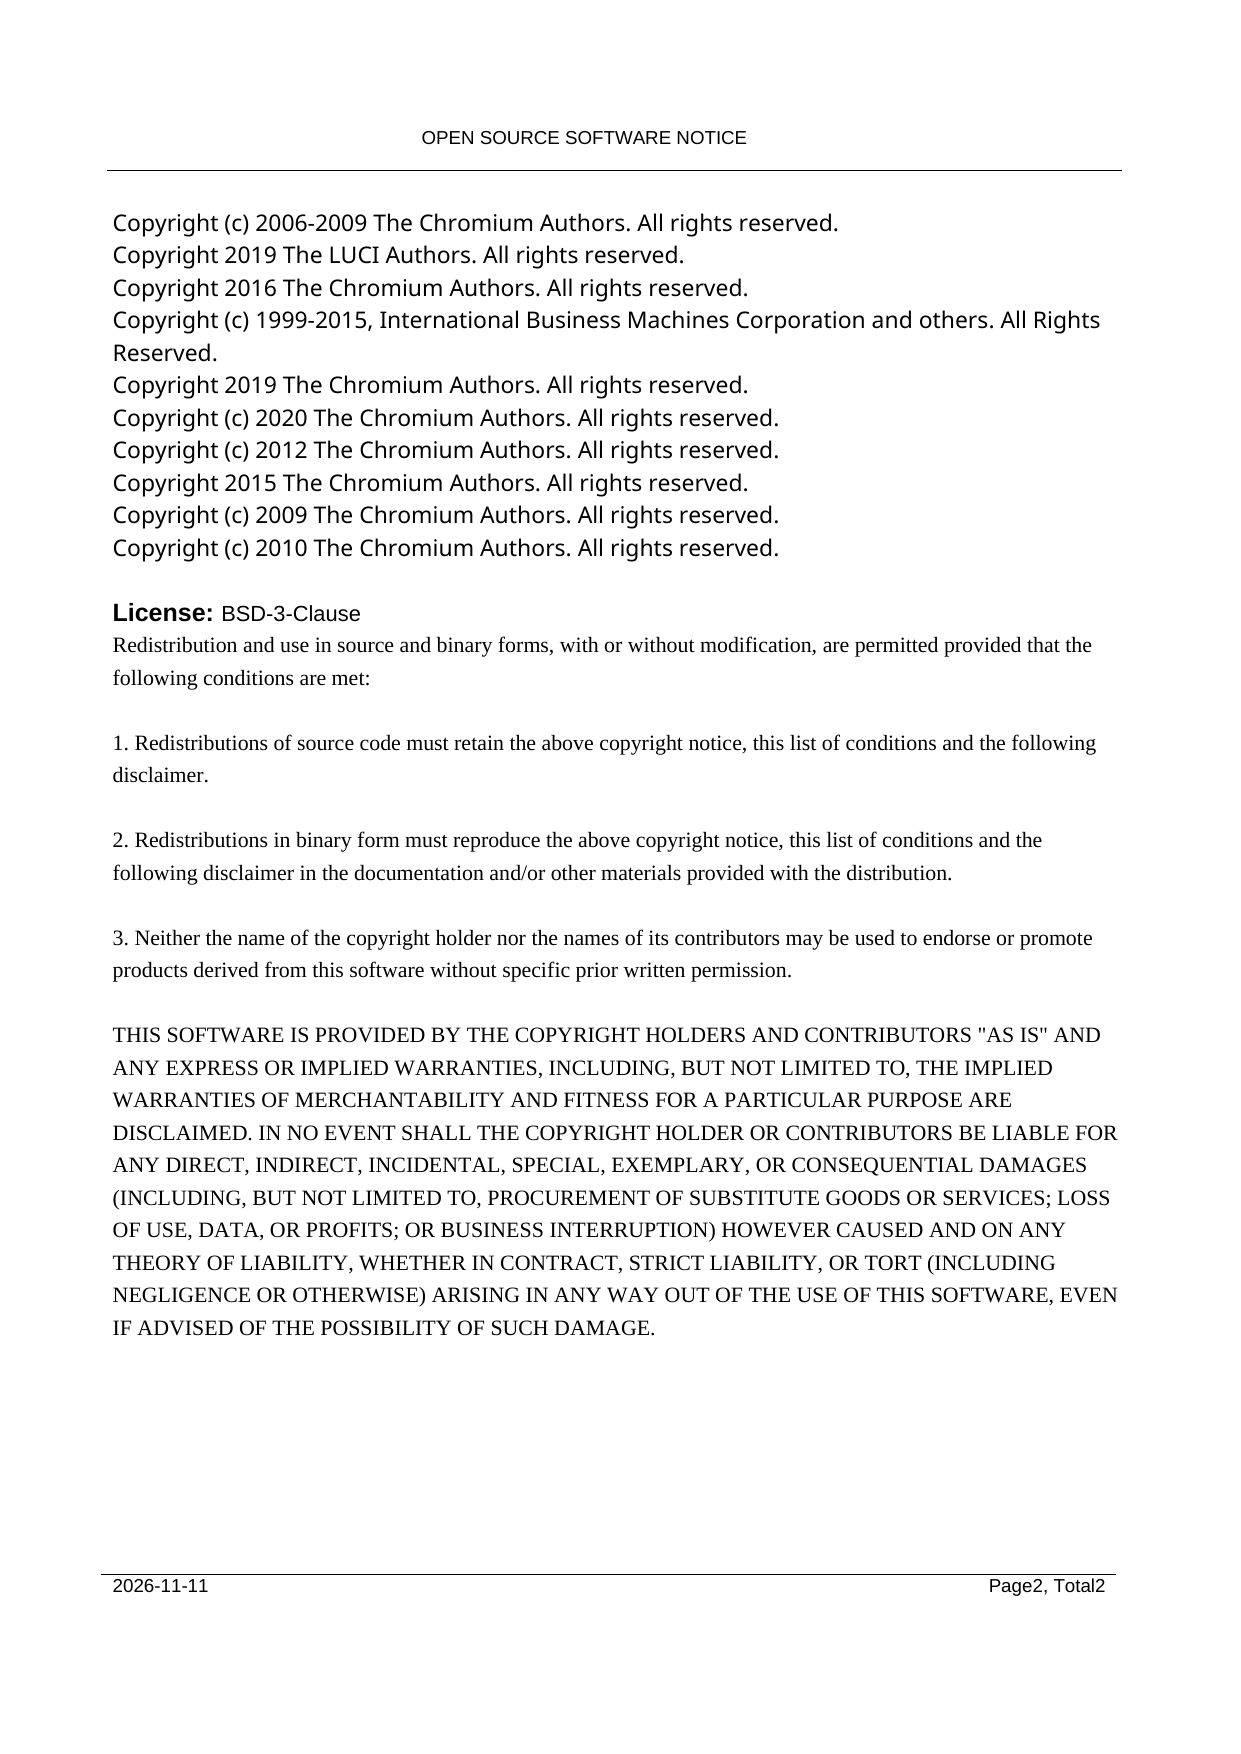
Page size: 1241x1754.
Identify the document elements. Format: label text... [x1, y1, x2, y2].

text Redistribution and use in source and binary forms, with or without modification, are permitted provided that the following conditions are met: 1. Redistributions of source code must retain the above copyright notice, this list of conditions and the following disclaimer. 2. Redistributions in binary form must reproduce the above copyright notice, this list of conditions and the following disclaimer in the documentation and/or other materials provided with the distribution. 3. Neither the name of the copyright holder nor the names of its contributors may be used to endorse or promote products derived from this software without specific prior written permission. THIS SOFTWARE IS PROVIDED BY THE COPYRIGHT HOLDERS AND CONTRIBUTORS "AS IS" AND ANY EXPRESS OR IMPLIED WARRANTIES, INCLUDING, BUT NOT LIMITED TO, THE IMPLIED WARRANTIES OF MERCHANTABILITY AND FITNESS FOR A PARTICULAR PURPOSE ARE DISCLAIMED. IN NO EVENT SHALL THE COPYRIGHT HOLDER OR CONTRIBUTORS BE LIABLE FOR ANY DIRECT, INDIRECT, INCIDENTAL, SPECIAL, EXEMPLARY, OR CONSEQUENTIAL DAMAGES (INCLUDING, BUT NOT LIMITED TO, PROCUREMENT OF SUBSTITUTE GOODS OR SERVICES; LOSS OF USE, DATA, OR PROFITS; OR BUSINESS INTERRUPTION) HOWEVER CAUSED AND ON ANY THEORY OF LIABILITY, WHETHER IN CONTRACT, STRICT LIABILITY, OR TORT (INCLUDING NEGLIGENCE OR OTHERWISE) ARISING IN ANY WAY OUT OF THE USE OF THIS SOFTWARE, EVEN IF ADVISED OF THE POSSIBILITY OF SUCH DAMAGE. [112, 629, 1128, 1376]
text License: BSD-3-Clause [112, 596, 1128, 629]
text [112, 206, 1128, 596]
